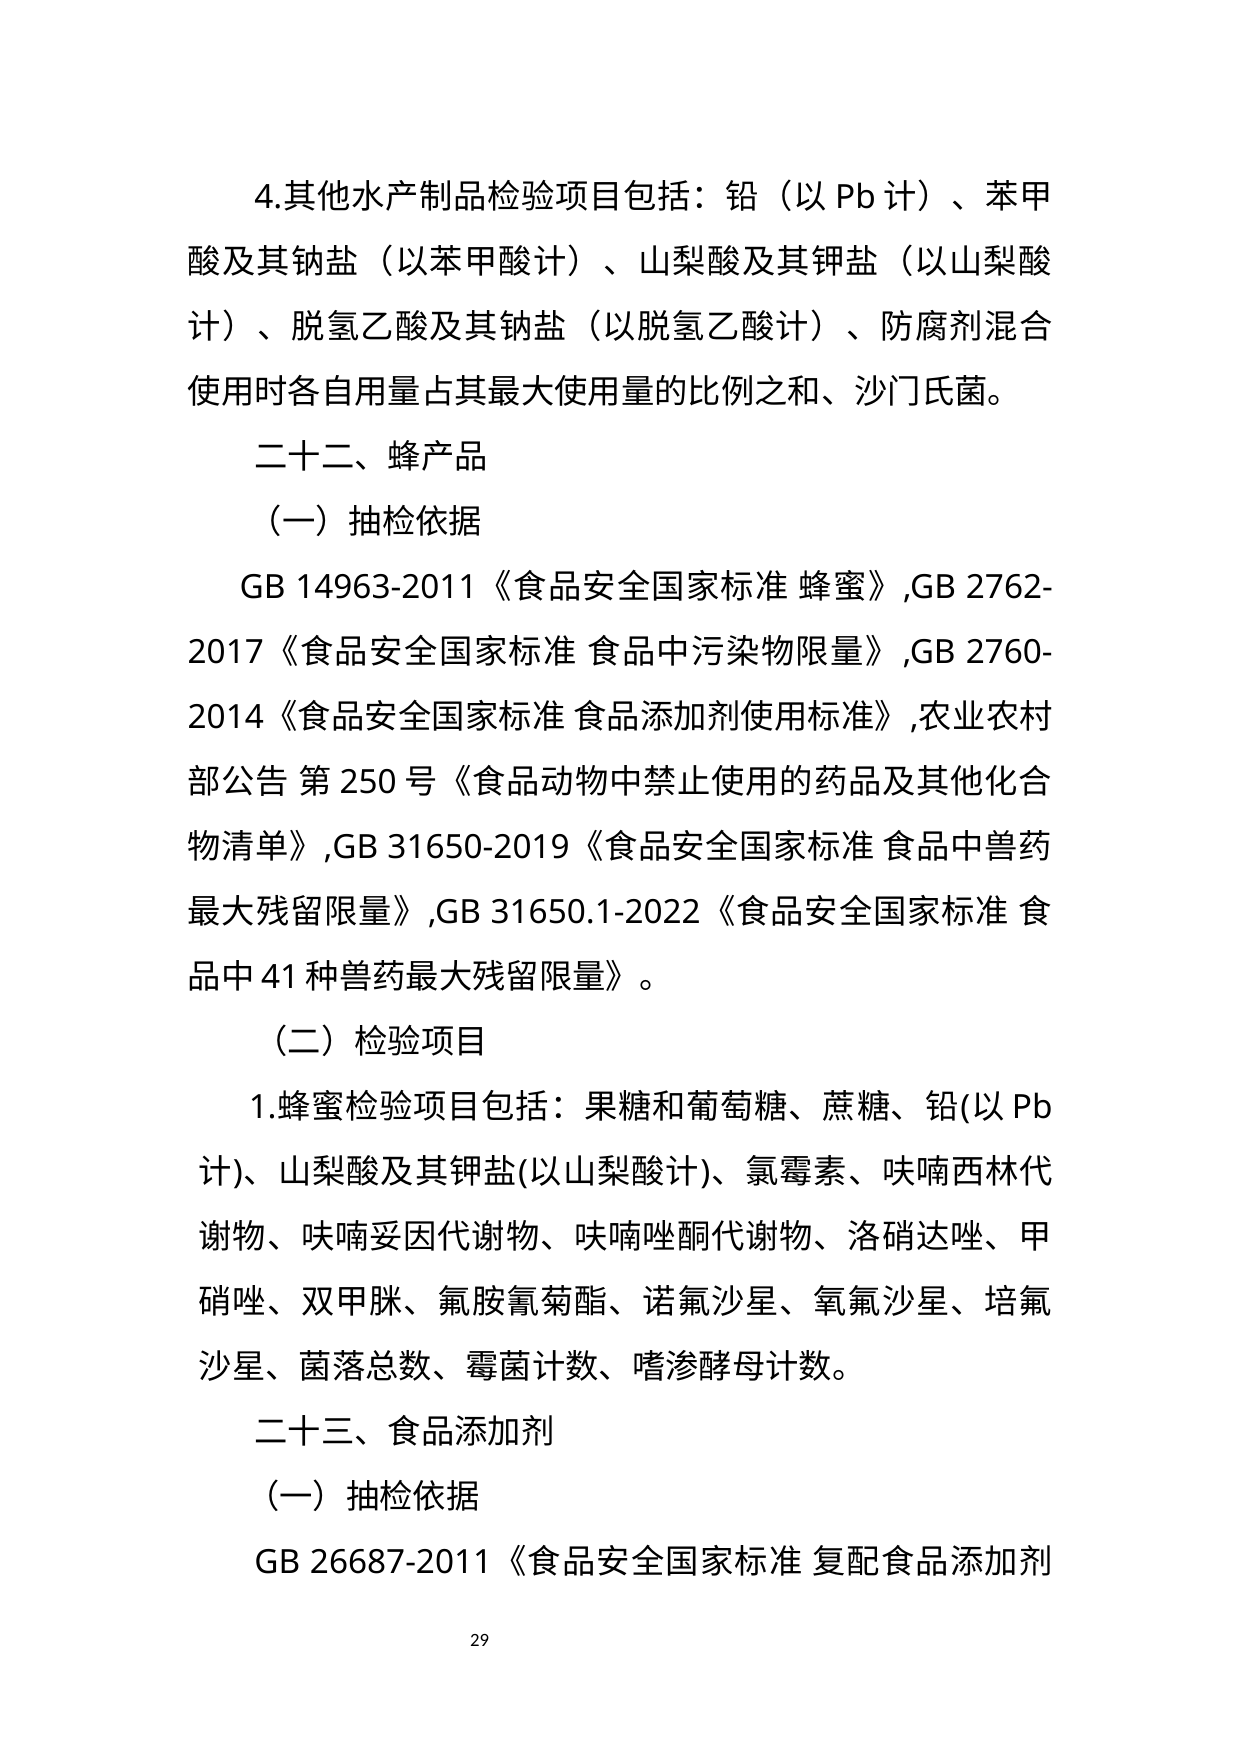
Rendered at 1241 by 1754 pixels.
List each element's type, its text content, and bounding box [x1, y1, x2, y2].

text 1.蜂蜜检验项目包括：果糖和葡萄糖、蔗糖、铅(以Pb计)、山梨酸及其钾盐(以山梨酸计)、氯霉素、呋喃西林代谢物、呋喃妥因代谢物、呋喃唑酮代谢物、洛硝达唑、甲硝唑、双甲脒、氟胺氰菊酯、诺氟沙星、氧氟沙星、培氟沙星、菌落总数、霉菌计数、嗜渗酵母计数。 [198, 1072, 1053, 1397]
text 二十二、蜂产品 [187, 422, 1053, 487]
text （二）检验项目 [187, 1007, 1053, 1072]
text GB 14963-2011《食品安全国家标准 蜂蜜》,GB 2762-2017《食品安全国家标准 食品中污染物限量》,GB 2760-2014《食品安全国家标准 食品添加剂使用标准》,农业农村部公告 第250号《食品动物中禁止使用的药品及其他化合物清单》,GB 31650-2019《食品安全国家标准 食品中兽药最大残留限量》,GB 31650.1-2022《食品安全国家标准 食品中41种兽药最大残留限量》。 [187, 552, 1053, 1007]
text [187, 1527, 1053, 1592]
text （一）抽检依据 [187, 1462, 1053, 1527]
text （一）抽检依据 [198, 487, 1053, 552]
text 4.其他水产制品检验项目包括：铅（以Pb计）、苯甲酸及其钠盐（以苯甲酸计）、山梨酸及其钾盐（以山梨酸计）、脱氢乙酸及其钠盐（以脱氢乙酸计）、防腐剂混合使用时各自用量占其最大使用量的比例之和、沙门氏菌。 [187, 162, 1053, 422]
text 二十三、食品添加剂 [187, 1397, 1053, 1462]
